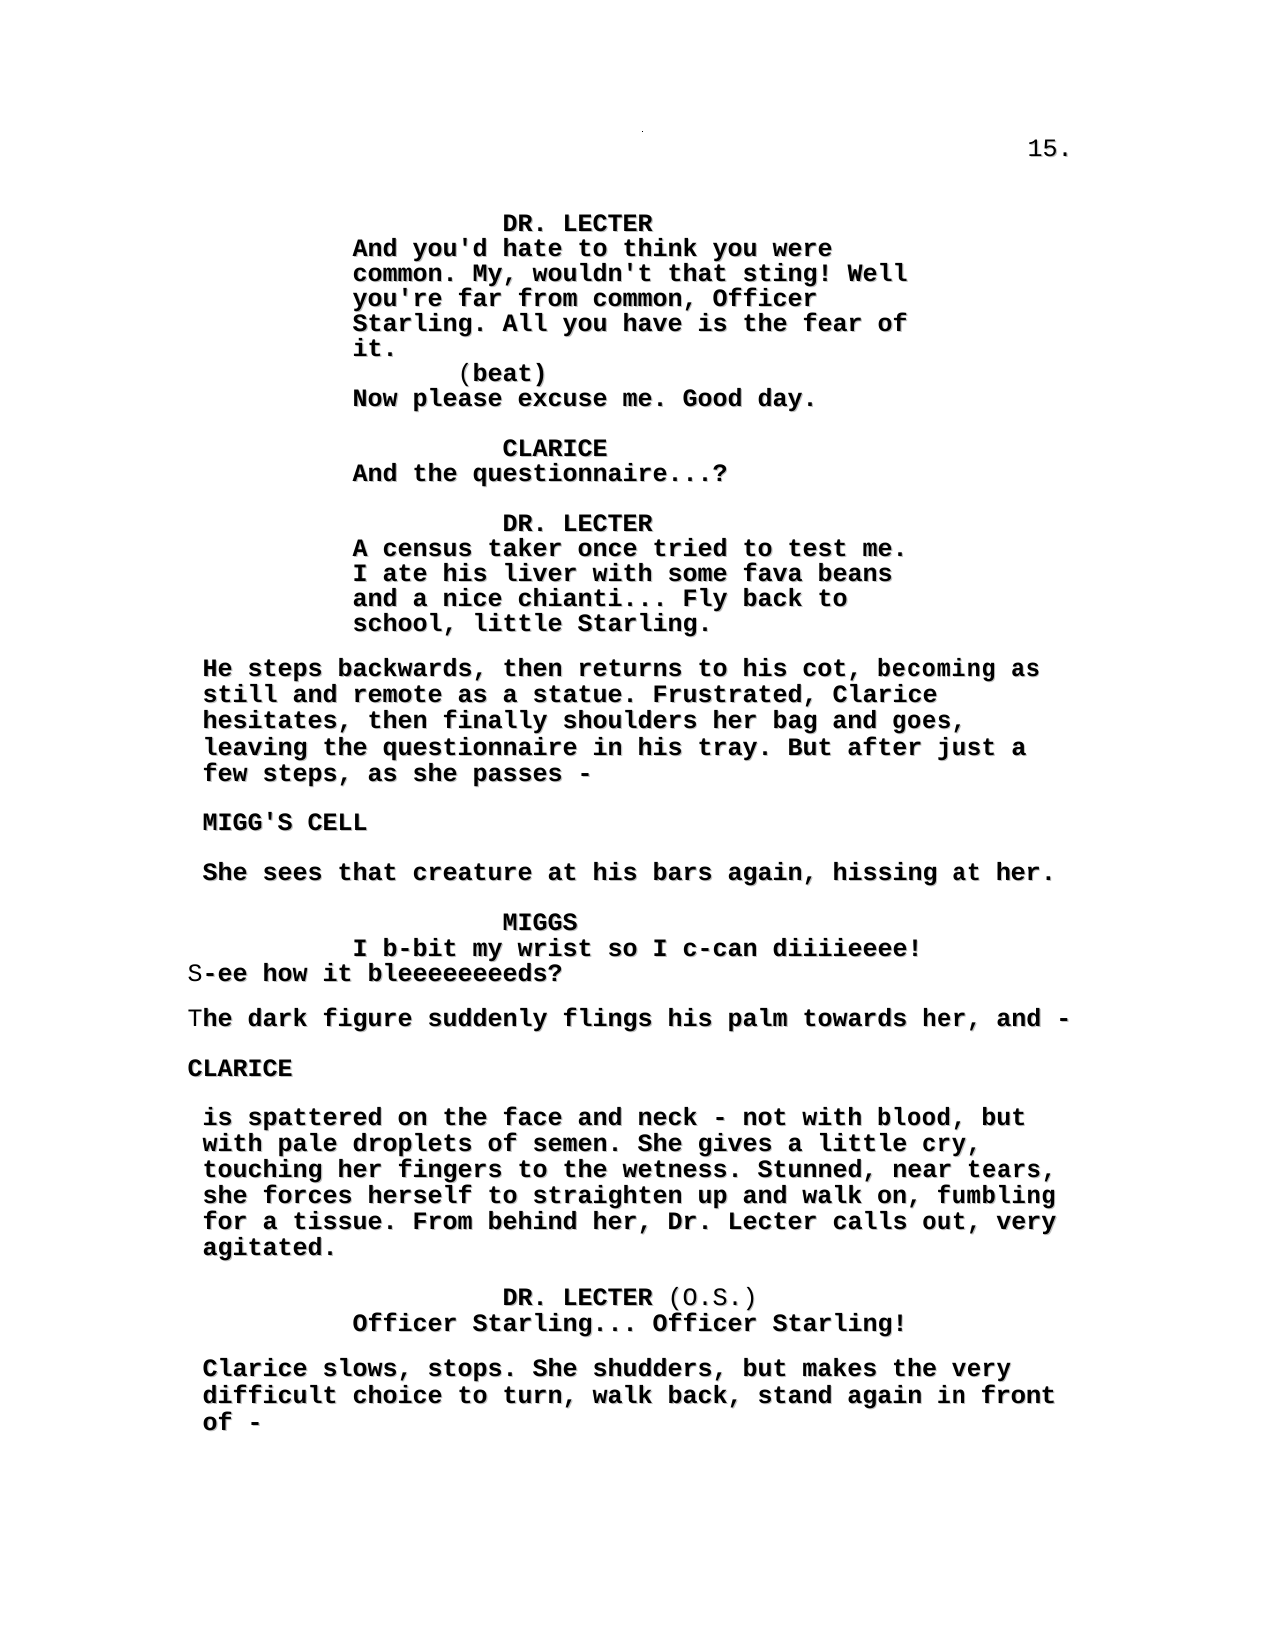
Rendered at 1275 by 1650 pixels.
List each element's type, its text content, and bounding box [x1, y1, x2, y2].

text And you'd hate to think you were [352, 237, 1098, 262]
text A census taker once tried to test me. [352, 537, 1098, 562]
text Now please excuse me. Good day. [352, 387, 1098, 412]
text DR. LECTER (O.S.) [502, 1283, 1098, 1311]
list he dark figure suddenly flings his palm towards her, and - CLARICE [187, 986, 1098, 1086]
text MIGG'S CELL [202, 808, 1098, 836]
text He steps backwards, then returns to his cot, becoming as still and remote as a statue. Frustrated, Clarice hesitates, then finally shoulders her bag and goes, leaving the questionnaire in his tray. But after just a few steps, as she passes - [202, 655, 1057, 786]
text Clarice slows, stops. She shudders, but makes the very difficult choice to turn, walk back, stand again in front of - [202, 1354, 1072, 1436]
text DR. LECTER [502, 208, 1098, 237]
text She sees that creature at his bars again, hissing at her. [202, 858, 1098, 886]
text MIGGS [502, 908, 1098, 936]
text 15. [1027, 133, 1098, 162]
text DR. LECTER [502, 508, 1098, 537]
text you're far from common, Officer [352, 287, 1098, 312]
text I ate his liver with some fava beans [352, 562, 1098, 587]
text and a nice chianti... Fly back to [352, 587, 1098, 612]
text (beat) [457, 362, 1098, 387]
text I b-bit my wrist so I c-can diiiieeee! [352, 936, 1098, 961]
text school, little Starling. [352, 612, 1098, 637]
text Starling. All you have is the fear of [352, 312, 1098, 337]
text Officer Starling... Officer Starling! [352, 1311, 1098, 1336]
text common. My, wouldn't that sting! Well [352, 262, 1098, 287]
text is spattered on the face and neck - not with blood, but with pale droplets of semen. She gives a little cry, touching her fingers to the wetness. Stunned, near tears, she forces herself to straighten up and walk on, fumbling for a tissue. From behind her, Dr. Lecter calls out, very agitated. [202, 1105, 1072, 1261]
text it. [352, 337, 1098, 362]
text And the questionnaire...? [352, 462, 1098, 487]
list -ee how it bleeeeeeeeds? [187, 961, 1098, 986]
text CLARICE [502, 433, 1098, 462]
